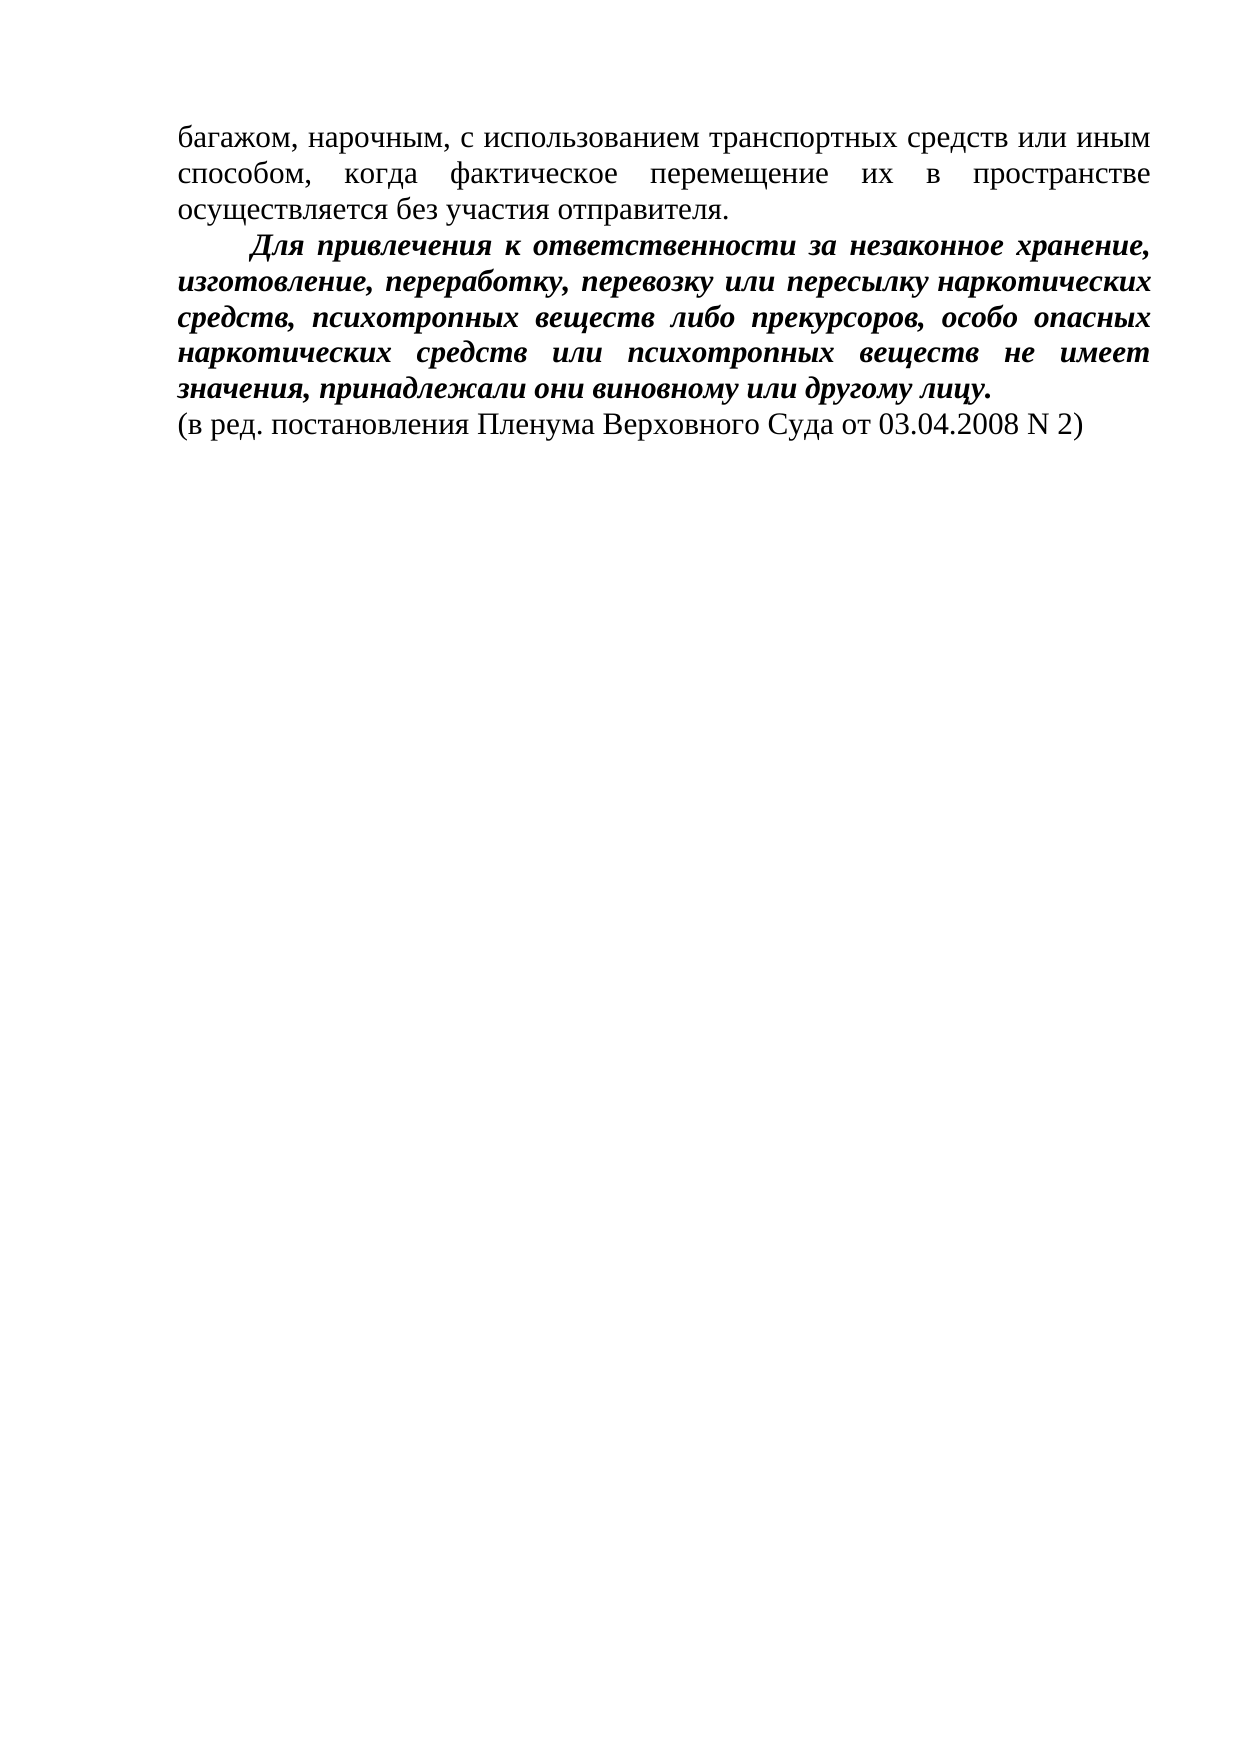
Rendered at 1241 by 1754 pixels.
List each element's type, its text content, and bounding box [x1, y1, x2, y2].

text (в ред. постановления Пленума Верховного Суда от 03.04.2008 N 2) [177, 406, 1152, 442]
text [177, 118, 1152, 226]
text Для привлечения к ответственности за незаконное хранение, изготовление, переработку, перевозку или пересылку наркотических средств, психотропных веществ либо прекурсоров, особо опасных наркотических средств или психотропных веществ не имеет значения, принадлежали они виновному или другому лицу. [177, 226, 1152, 406]
